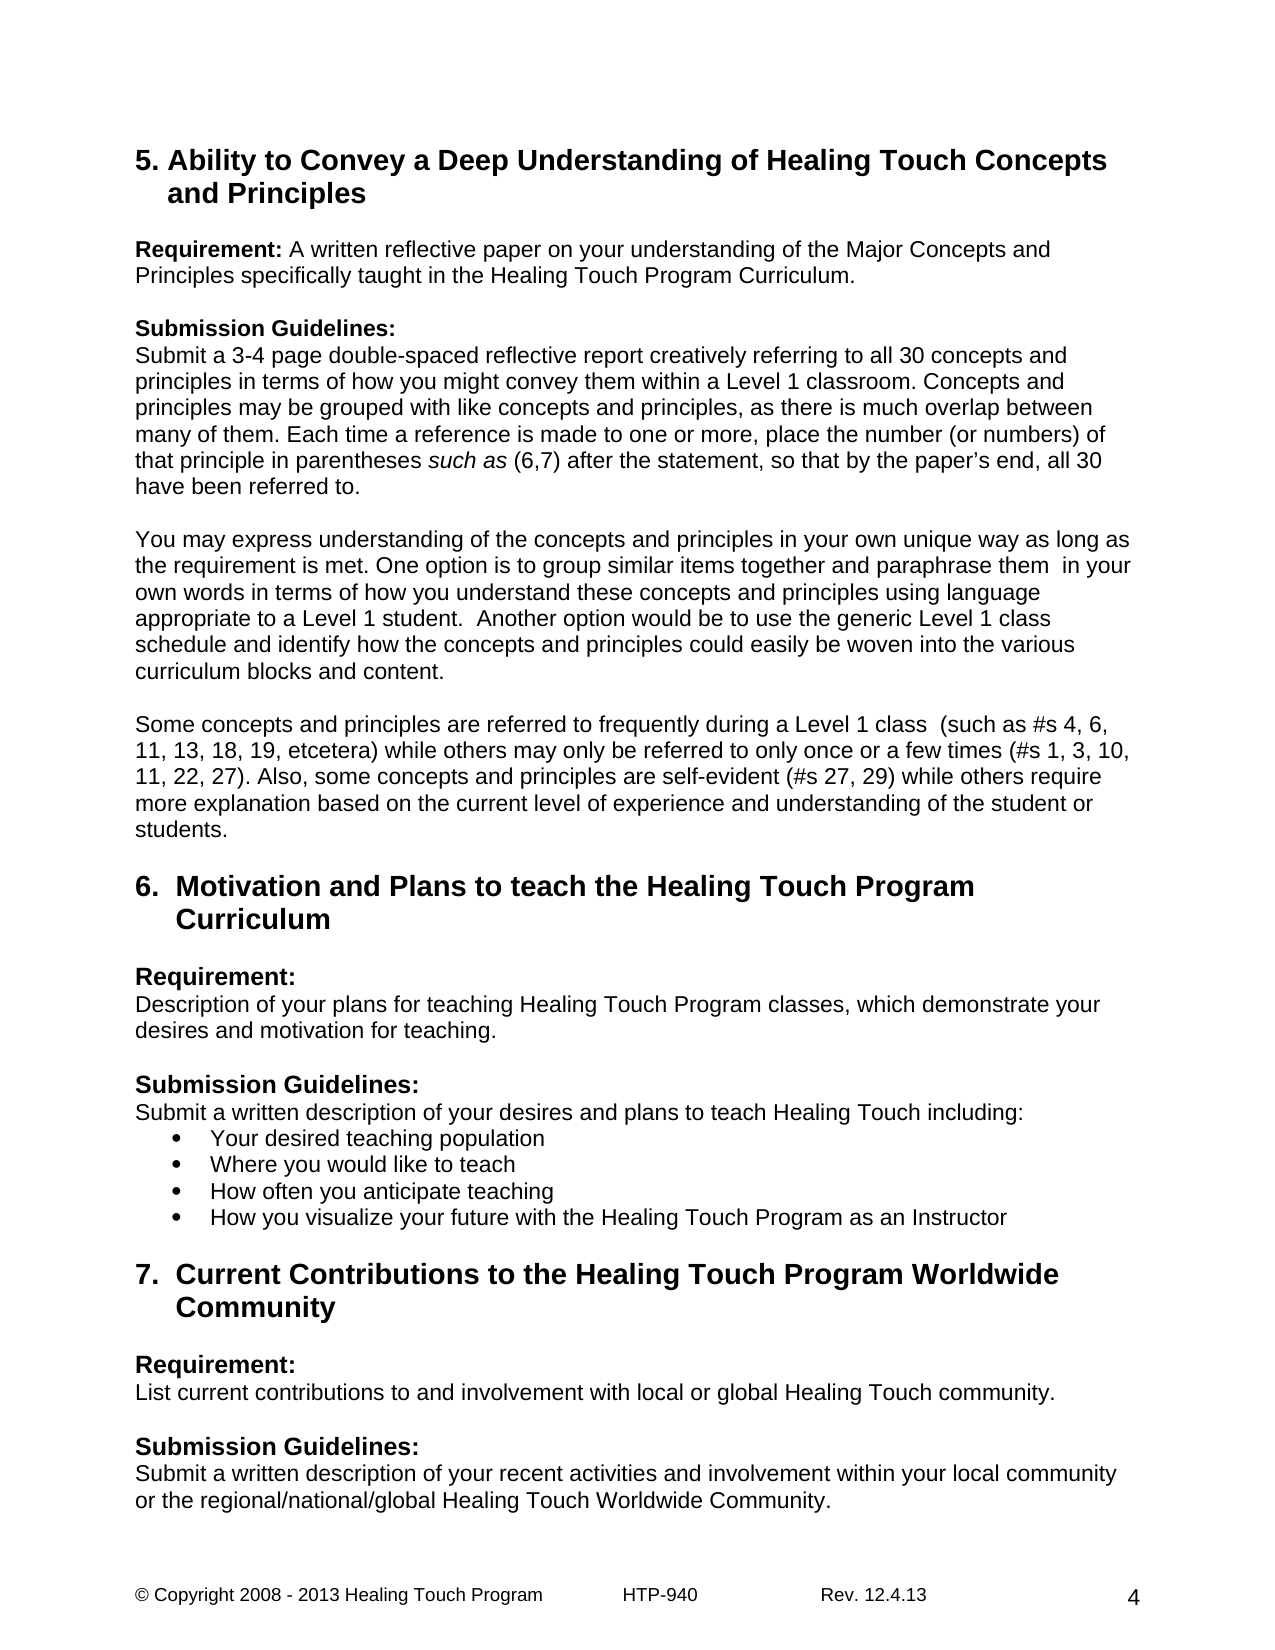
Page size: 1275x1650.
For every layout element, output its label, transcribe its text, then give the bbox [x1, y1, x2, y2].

text Curriculum [135, 902, 1140, 936]
list How often you anticipate teaching [172, 1178, 1140, 1204]
text Requirement: [135, 1350, 1140, 1379]
text Description of your plans for teaching Healing Touch Program classes, which demonstrate your desires and motivation for teaching. [135, 991, 1140, 1043]
text 6. Motivation and Plans to teach the Healing Touch Program [135, 869, 1140, 902]
text Submit a 3-4 page double-spaced reflective report creatively referring to all 30 concepts and principles in terms of how you might convey them within a Level 1 classroom. Concepts and principles may be grouped with like concepts and principles, as there is much overlap between many of them. Each time a reference is made to one or more, place the number (or numbers) of that principle in parentheses such as (6,7) after the statement, so that by the paper’s end, all 30 have been referred to. [135, 342, 1140, 500]
text Submission Guidelines: [135, 315, 1140, 342]
list How you visualize your future with the Healing Touch Program as an Instructor [172, 1204, 1140, 1230]
text Submission Guidelines: [135, 1432, 1140, 1460]
list Where you would like to teach [172, 1151, 1140, 1178]
list Your desired teaching population [172, 1125, 1140, 1151]
text Submission Guidelines: [135, 1070, 1140, 1099]
text Some concepts and principles are referred to frequently during a Level 1 class (such as #s 4, 6, 11, 13, 18, 19, etcetera) while others may only be referred to only once or a few times (#s 1, 3, 10, 11, 22, 27). Also, some concepts and principles are self-evident (#s 27, 29) while others require more explanation based on the current level of experience and understanding of the student or students. [135, 711, 1140, 842]
text You may express understanding of the concepts and principles in your own unique way as long as the requirement is met. One option is to group similar items together and paraphrase them in your own words in terms of how you understand these concepts and principles using language appropriate to a Level 1 student. Another option would be to use the generic Level 1 class schedule and identify how the concepts and principles could easily be woven into the various curriculum blocks and content. [135, 526, 1140, 684]
text List current contributions to and involvement with local or global Healing Touch community. [135, 1379, 1140, 1405]
text Requirement: [135, 962, 1140, 991]
text Community [135, 1290, 1140, 1324]
text 7. Current Contributions to the Healing Touch Program Worldwide [135, 1257, 1140, 1290]
text 5. Ability to Convey a Deep Understanding of Healing Touch Concepts [135, 143, 1140, 176]
text and Principles [135, 176, 1140, 210]
text Submit a written description of your recent activities and involvement within your local community or the regional/national/global Healing Touch Worldwide Community. [135, 1460, 1140, 1513]
text Submit a written description of your desires and plans to teach Healing Touch including: [135, 1099, 1140, 1125]
text Requirement: A written reflective paper on your understanding of the Major Concepts and Principles specifically taught in the Healing Touch Program Curriculum. [135, 236, 1140, 289]
